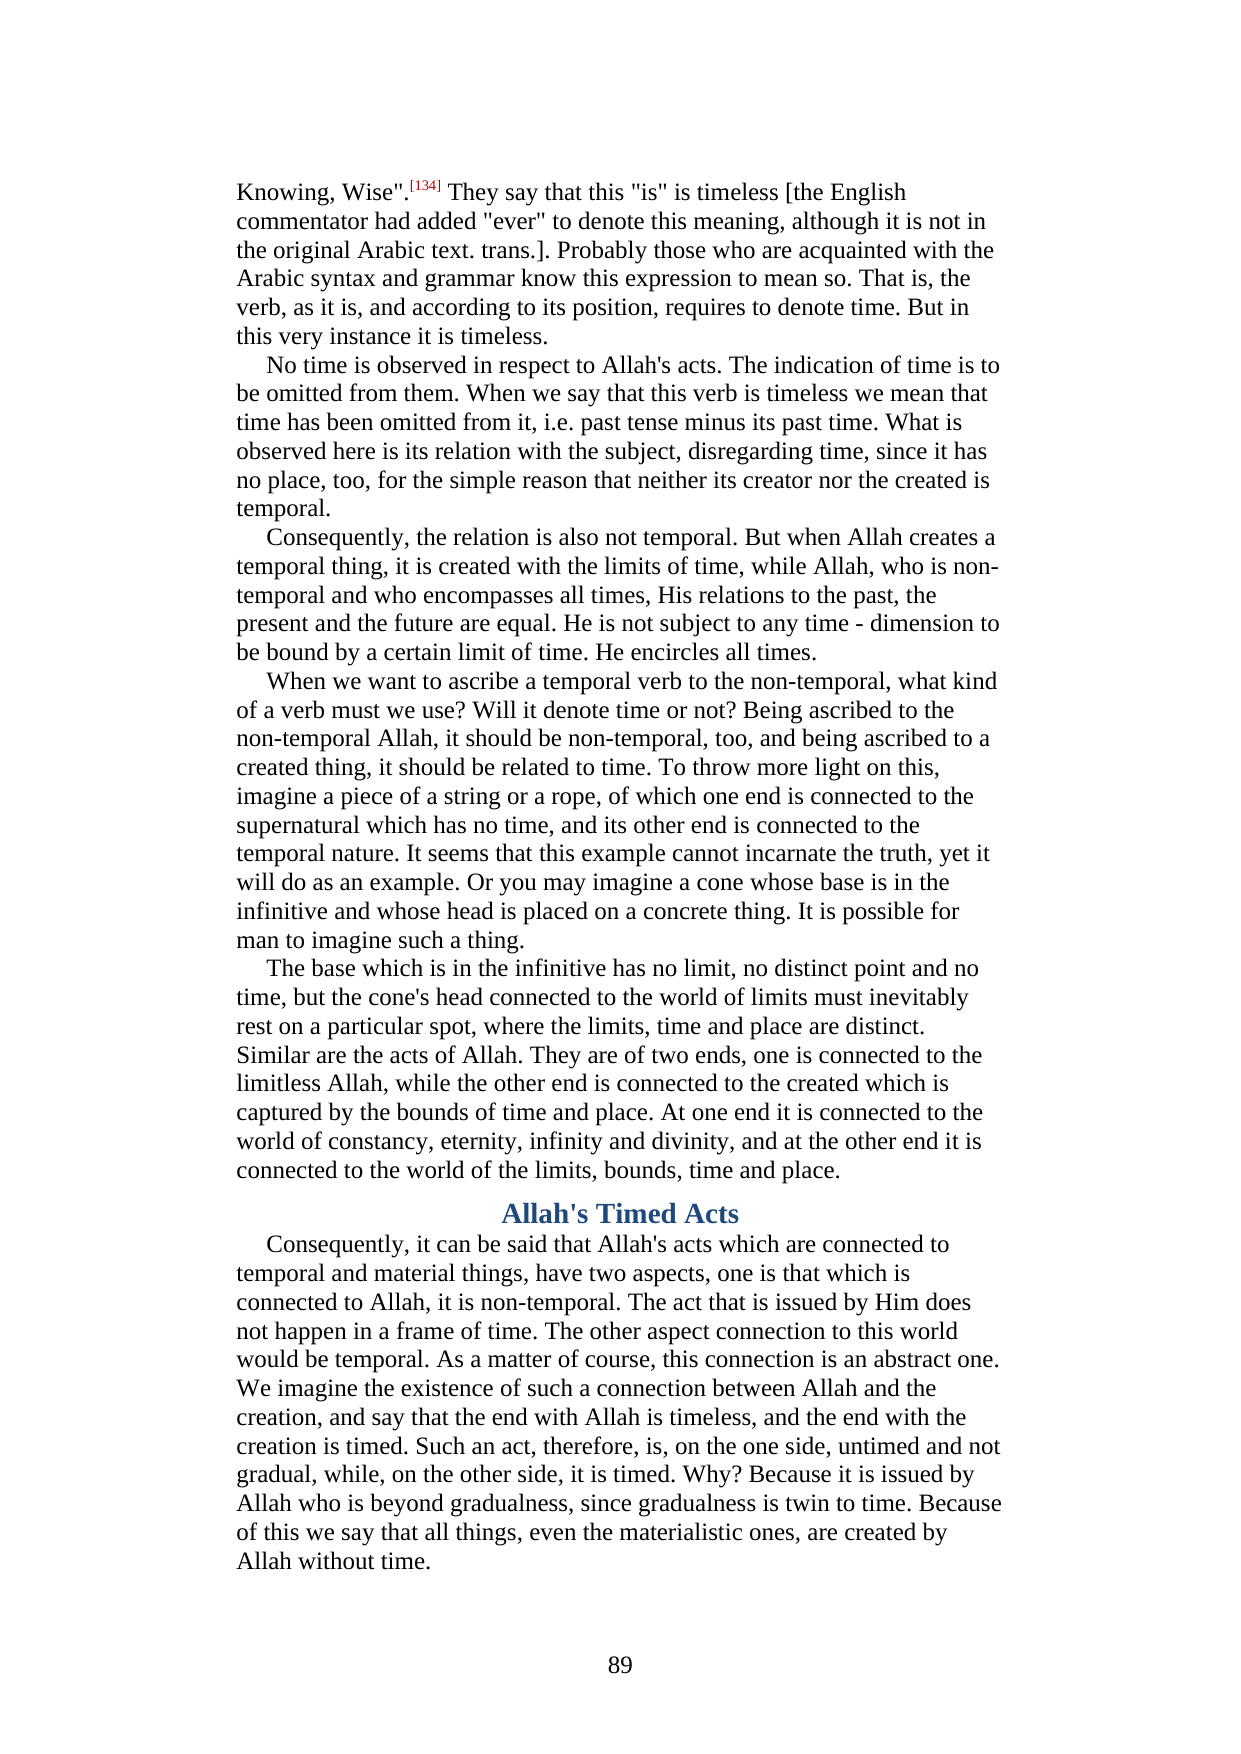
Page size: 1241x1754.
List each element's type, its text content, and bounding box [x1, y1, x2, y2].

text Consequently, it can be said that Allah's acts which are connected to temporal and material things, have two aspects, one is that which is connected to Allah, it is non-temporal. The act that is issued by Him does not happen in a frame of time. The other aspect connection to this world would be temporal. As a matter of course, this connection is an abstract one. We imagine the existence of such a connection between Allah and the creation, and say that the end with Allah is timeless, and the end with the creation is timed. Such an act, therefore, is, on the one side, untimed and not gradual, while, on the other side, it is timed. Why? Because it is issued by Allah who is beyond gradualness, since gradualness is twin to time. Because of this we say that all things, even the materialistic ones, are created by Allah without time. [236, 1229, 1004, 1574]
subtitle Allah's Timed Acts [236, 1196, 1004, 1229]
text When we want to ascribe a temporal verb to the non-temporal, what kind of a verb must we use? Will it denote time or not? Being ascribed to the non-temporal Allah, it should be non-temporal, too, and being ascribed to a created thing, it should be related to time. To throw more light on this, imagine a piece of a string or a rope, of which one end is connected to the supernatural which has no time, and its other end is connected to the temporal nature. It seems that this example cannot incarnate the truth, yet it will do as an example. Or you may imagine a cone whose base is in the infinitive and whose head is placed on a concrete thing. It is possible for man to imagine such a thing. [236, 666, 1004, 953]
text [236, 177, 1004, 350]
text The base which is in the infinitive has no limit, no distinct point and no time, but the cone's head connected to the world of limits must inevitably rest on a particular spot, where the limits, time and place are distinct. Similar are the acts of Allah. They are of two ends, one is connected to the limitless Allah, while the other end is connected to the created which is captured by the bounds of time and place. At one end it is connected to the world of constancy, eternity, infinity and divinity, and at the other end it is connected to the world of the limits, bounds, time and place. [236, 953, 1004, 1183]
text No time is observed in respect to Allah's acts. The indication of time is to be omitted from them. When we say that this verb is timeless we mean that time has been omitted from it, i.e. past tense minus its past time. What is observed here is its relation with the subject, disregarding time, since it has no place, too, for the simple reason that neither its creator nor the created is temporal. [236, 350, 1004, 522]
text Consequently, the relation is also not temporal. But when Allah creates a temporal thing, it is created with the limits of time, while Allah, who is non-temporal and who encompasses all times, His relations to the past, the present and the future are equal. He is not subject to any time - dimension to be bound by a certain limit of time. He encircles all times. [236, 522, 1004, 666]
